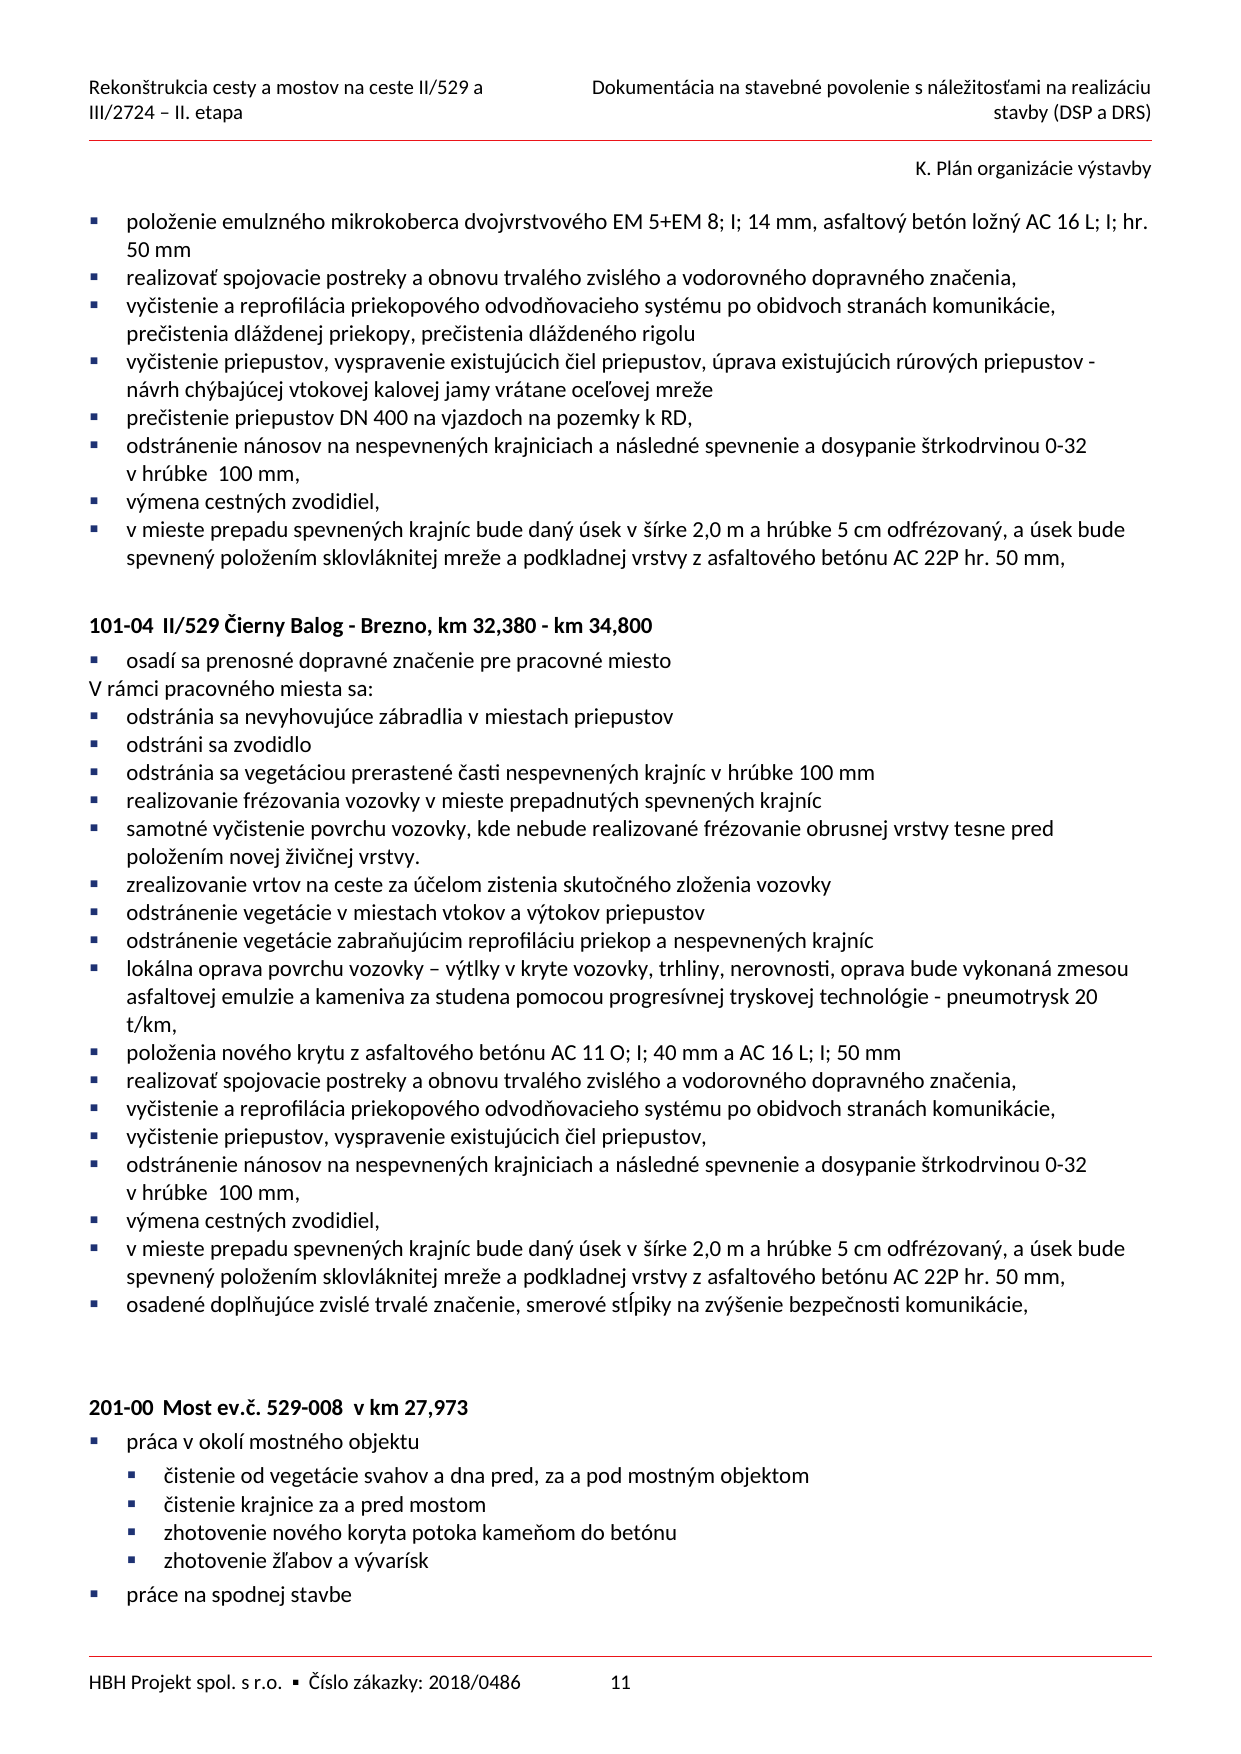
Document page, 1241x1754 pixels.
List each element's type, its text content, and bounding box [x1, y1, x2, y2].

list odstránenie vegetácie zabraňujúcim reprofiláciu priekop a nespevnených krajníc [89, 926, 1152, 954]
list odstránenie nánosov na nespevnených krajniciach a následné spevnenie a dosypanie štrkodrvinou 0-32 v hrúbke 100 mm, [89, 431, 1152, 487]
list vyčistenie a reprofilácia priekopového odvodňovacieho systému po obidvoch stranách komunikácie, [89, 1094, 1152, 1122]
list odstránenie vegetácie v miestach vtokov a výtokov priepustov [89, 898, 1152, 926]
list prečistenie priepustov DN 400 na vjazdoch na pozemky k RD, [89, 403, 1152, 431]
list zrealizovanie vrtov na ceste za účelom zistenia skutočného zloženia vozovky [89, 870, 1152, 898]
list vyčistenie a reprofilácia priekopového odvodňovacieho systému po obidvoch stranách komunikácie, prečistenia dláždenej priekopy, prečistenia dláždeného rigolu [89, 291, 1152, 347]
list realizovanie frézovania vozovky v mieste prepadnutých spevnených krajníc [89, 786, 1152, 814]
list čistenie krajnice za a pred mostom [126, 1490, 1152, 1518]
list výmena cestných zvodidiel, [89, 487, 1152, 515]
list položenia nového krytu z asfaltového betónu AC 11 O; I; 40 mm a AC 16 L; I; 50 mm [89, 1038, 1152, 1066]
list vyčistenie priepustov, vyspravenie existujúcich čiel priepustov, úprava existujúcich rúrových priepustov - návrh chýbajúcej vtokovej kalovej jamy vrátane oceľovej mreže [89, 347, 1152, 403]
list samotné vyčistenie povrchu vozovky, kde nebude realizované frézovanie obrusnej vrstvy tesne pred položením novej živičnej vrstvy. [89, 814, 1152, 870]
list výmena cestných zvodidiel, [89, 1206, 1152, 1234]
text 201-00 Most ev.č. 529-008 v km 27,973 [89, 1393, 1152, 1421]
list odstránenie nánosov na nespevnených krajniciach a následné spevnenie a dosypanie štrkodrvinou 0-32 v hrúbke 100 mm, [89, 1150, 1152, 1206]
list odstránia sa nevyhovujúce zábradlia v miestach priepustov [89, 702, 1152, 730]
list práca v okolí mostného objektu [89, 1427, 1152, 1455]
list vyčistenie priepustov, vyspravenie existujúcich čiel priepustov, [89, 1122, 1152, 1150]
list práce na spodnej stavbe [89, 1580, 1152, 1608]
list realizovať spojovacie postreky a obnovu trvalého zvislého a vodorovného dopravného značenia, [89, 1066, 1152, 1094]
list odstránia sa vegetáciou prerastené časti nespevnených krajníc v hrúbke 100 mm [89, 758, 1152, 786]
text 101-04 II/529 Čierny Balog - Brezno, km 32,380 - km 34,800 [89, 612, 1152, 639]
list zhotovenie žľabov a vývarísk [126, 1546, 1152, 1574]
list odstráni sa zvodidlo [89, 730, 1152, 758]
list osadí sa prenosné dopravné značenie pre pracovné miesto [89, 646, 1152, 674]
list v mieste prepadu spevnených krajníc bude daný úsek v šírke 2,0 m a hrúbke 5 cm odfrézovaný, a úsek bude spevnený položením sklovláknitej mreže a podkladnej vrstvy z asfaltového betónu AC 22P hr. 50 mm, [89, 515, 1152, 571]
list položenie emulzného mikrokoberca dvojvrstvového EM 5+EM 8; I; 14 mm, asfaltový betón ložný AC 16 L; I; hr. 50 mm [89, 207, 1152, 263]
list čistenie od vegetácie svahov a dna pred, za a pod mostným objektom [126, 1462, 1152, 1490]
list v mieste prepadu spevnených krajníc bude daný úsek v šírke 2,0 m a hrúbke 5 cm odfrézovaný, a úsek bude spevnený položením sklovláknitej mreže a podkladnej vrstvy z asfaltového betónu AC 22P hr. 50 mm, [89, 1234, 1152, 1290]
list realizovať spojovacie postreky a obnovu trvalého zvislého a vodorovného dopravného značenia, [89, 263, 1152, 291]
list V rámci pracovného miesta sa: [89, 674, 1152, 702]
list osadené doplňujúce zvislé trvalé značenie, smerové stĺpiky na zvýšenie bezpečnosti komunikácie, [89, 1290, 1152, 1318]
list lokálna oprava povrchu vozovky – výtlky v kryte vozovky, trhliny, nerovnosti, oprava bude vykonaná zmesou asfaltovej emulzie a kameniva za studena pomocou progresívnej tryskovej technológie - pneumotrysk 20 t/km, [89, 954, 1152, 1038]
list zhotovenie nového koryta potoka kameňom do betónu [126, 1518, 1152, 1546]
